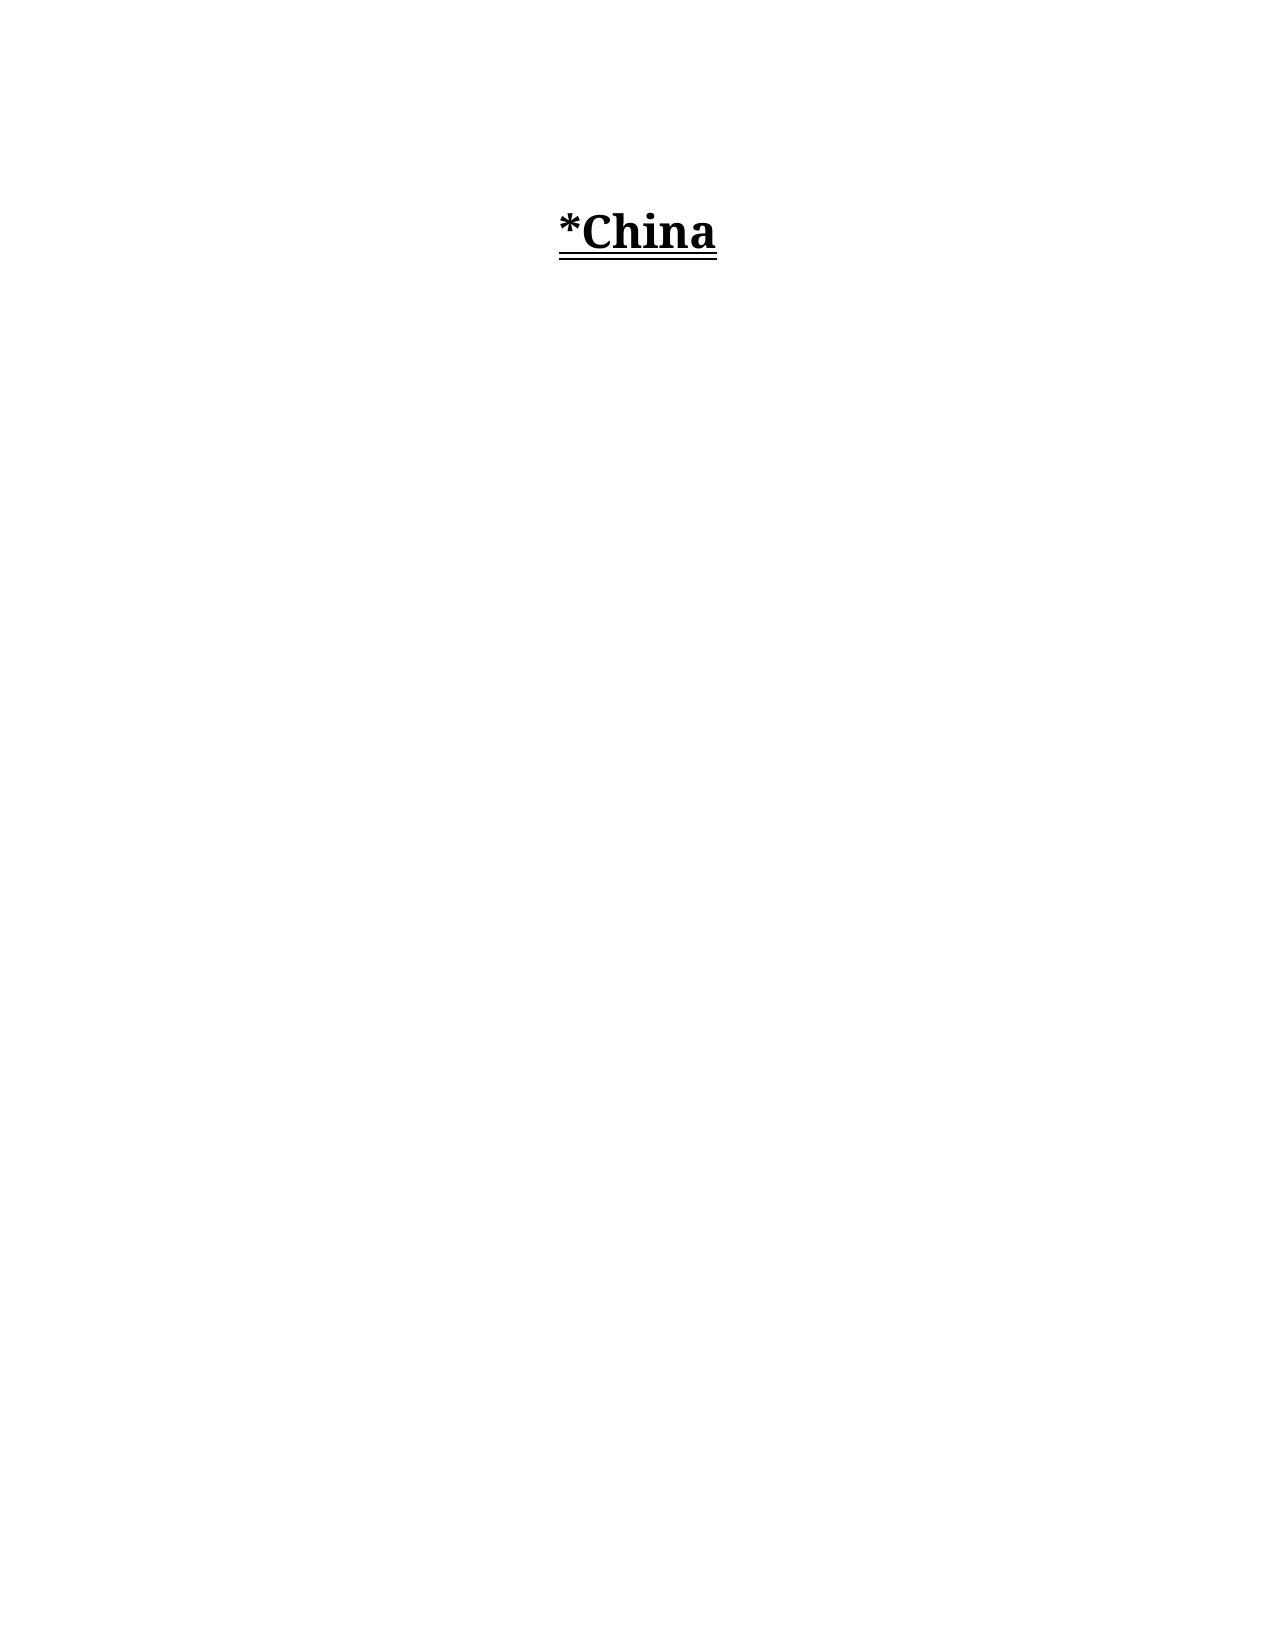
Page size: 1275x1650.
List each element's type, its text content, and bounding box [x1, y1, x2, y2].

subtitle *China [150, 200, 1125, 262]
